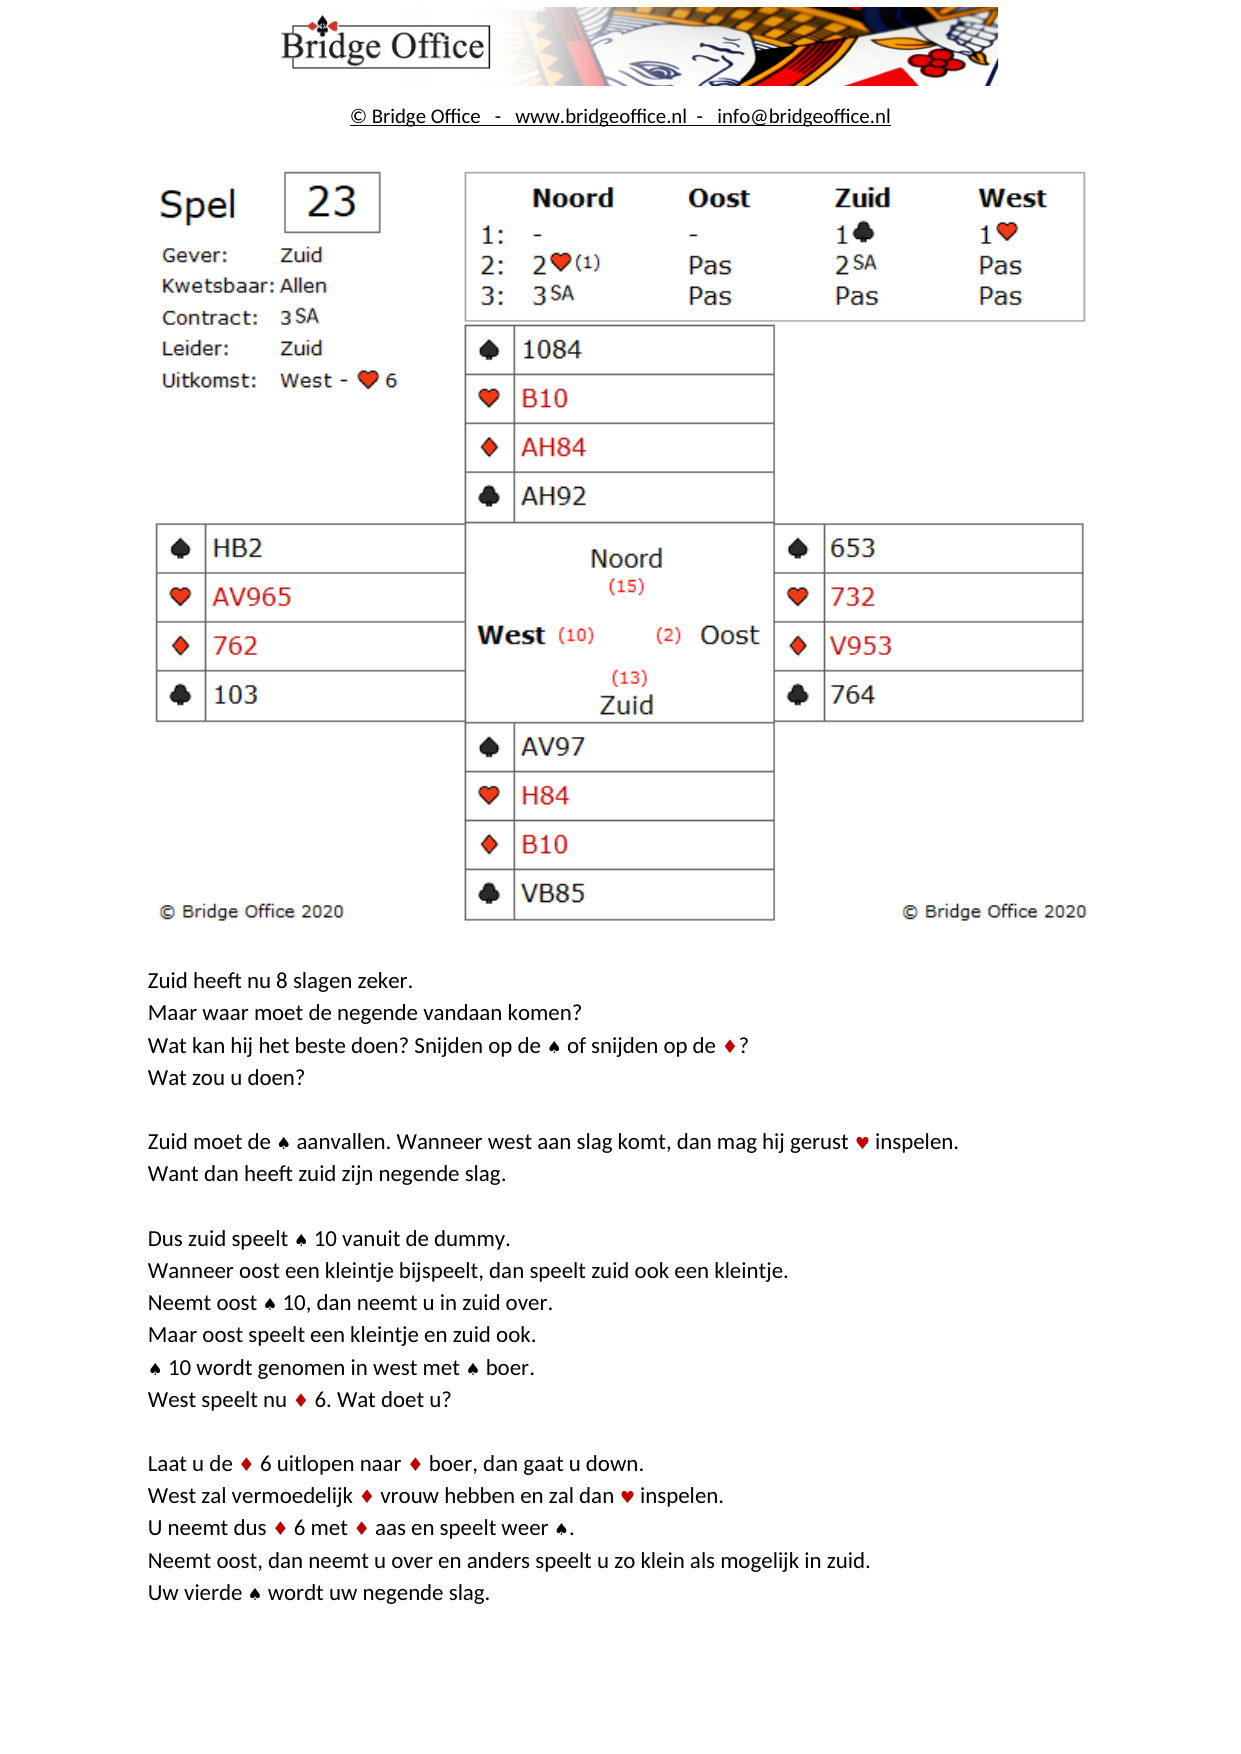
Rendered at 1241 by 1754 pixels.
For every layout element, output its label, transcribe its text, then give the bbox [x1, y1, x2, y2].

text Neemt oost, dan neemt u over en anders speelt u zo klein als mogelijk in zuid. [148, 1546, 1093, 1574]
text Want dan heeft zuid zijn negende slag. [148, 1159, 1093, 1187]
text Neemt oost ♠ 10, dan neemt u in zuid over. [148, 1288, 1093, 1316]
text U neemt dus ♦ 6 met ♦ aas en speelt weer ♠. [148, 1513, 1093, 1542]
text Maar waar moet de negende vandaan komen? [148, 998, 1093, 1027]
text Zuid heeft nu 8 slagen zeker. [148, 930, 1093, 994]
text Wanneer oost een kleintje bijspeelt, dan speelt zuid ook een kleintje. [148, 1256, 1093, 1284]
text Zuid moet de ♠ aanvallen. Wanneer west aan slag komt, dan mag hij gerust ♥ inspelen. [148, 1127, 1093, 1155]
text West speelt nu ♦ 6. Wat doet u? [148, 1385, 1093, 1413]
text Wat kan hij het beste doen? Snijden op de ♠ of snijden op de ♦? [148, 1031, 1093, 1059]
picture [147, 160, 1093, 930]
text Maar oost speelt een kleintje en zuid ook. [148, 1320, 1093, 1348]
text ♠ 10 wordt genomen in west met ♠ boer. [148, 1353, 1093, 1381]
text West zal vermoedelijk ♦ vrouw hebben en zal dan ♥ inspelen. [148, 1481, 1093, 1509]
text Dus zuid speelt ♠ 10 vanuit de dummy. [148, 1224, 1093, 1252]
picture [254, 7, 997, 85]
text Laat u de ♦ 6 uitlopen naar ♦ boer, dan gaat u down. [148, 1449, 1093, 1477]
text Uw vierde ♠ wordt uw negende slag. [148, 1578, 1093, 1606]
text Wat zou u doen? [148, 1063, 1093, 1091]
